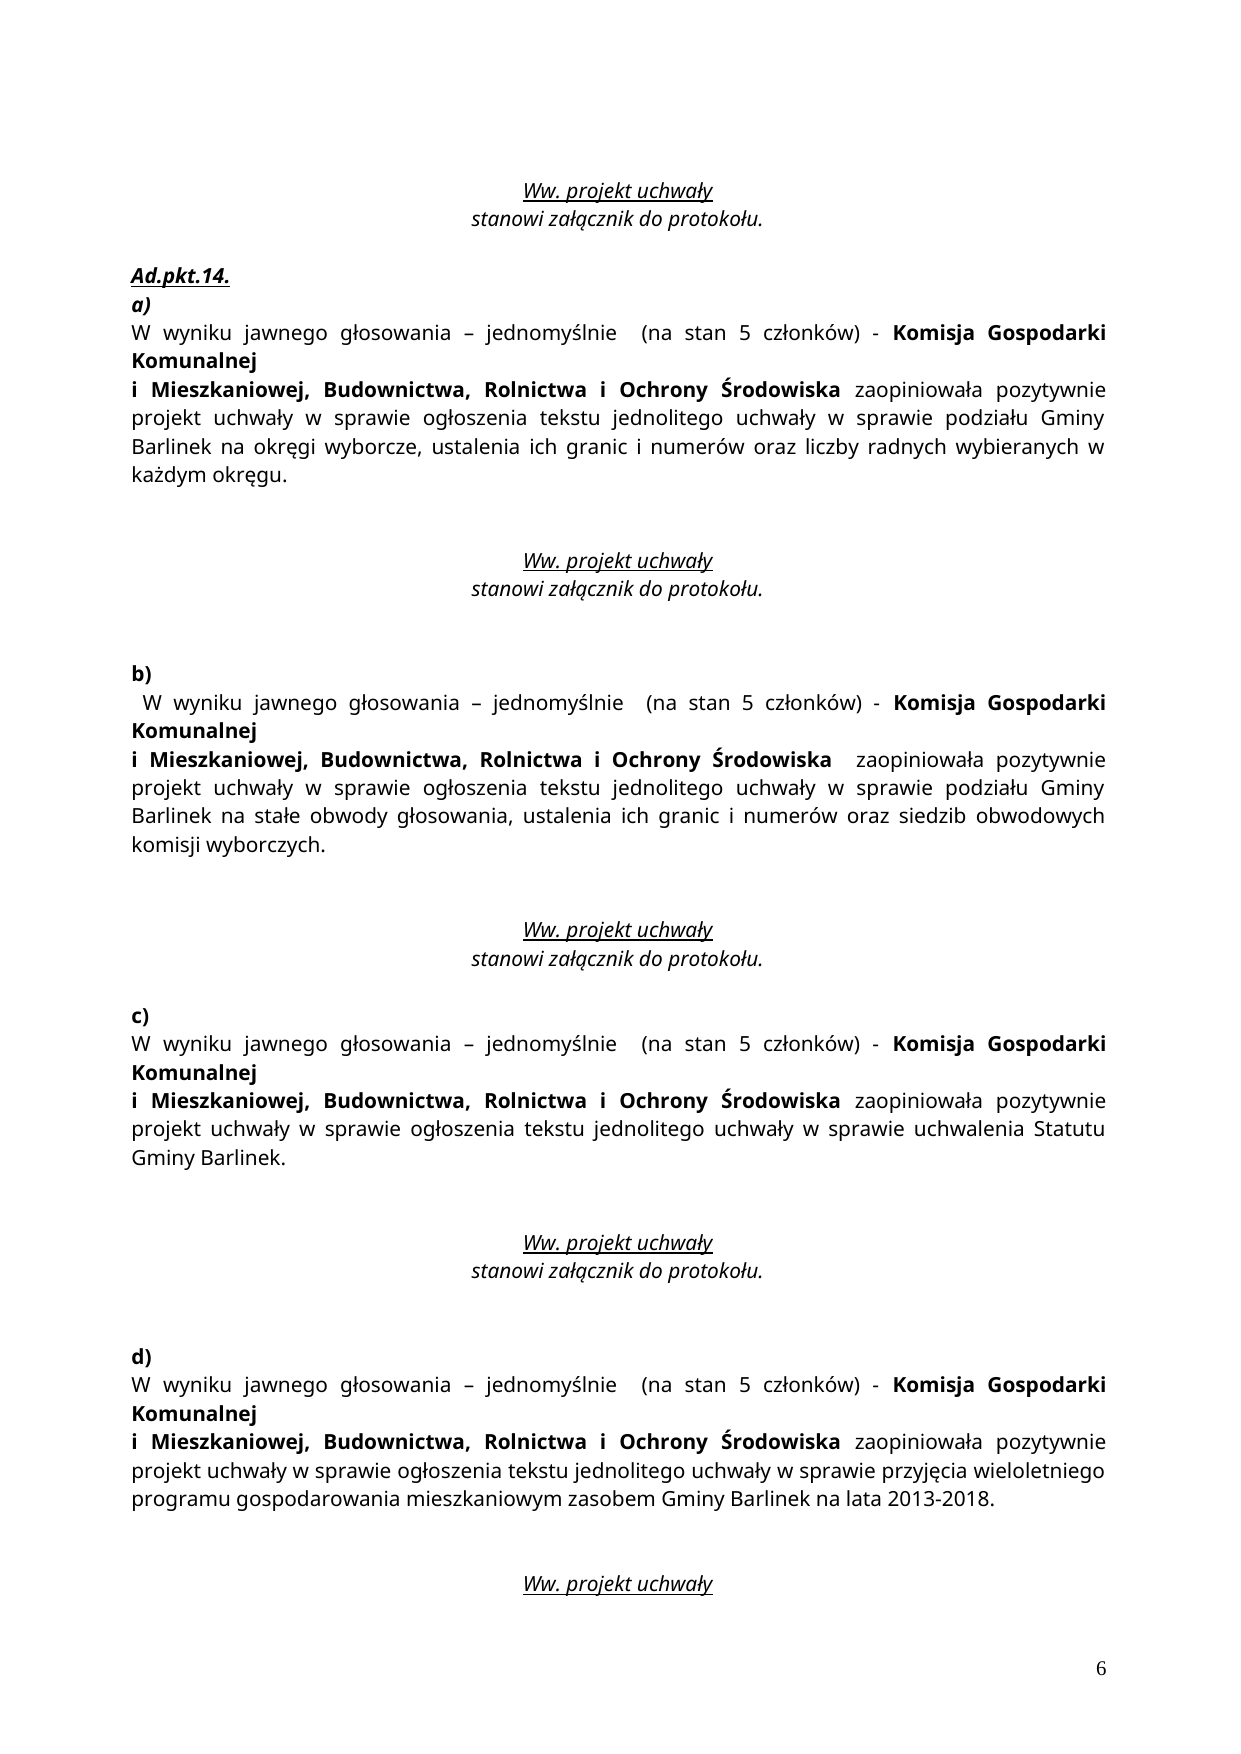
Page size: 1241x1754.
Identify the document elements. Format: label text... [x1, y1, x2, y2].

text W wyniku jawnego głosowania – jednomyślnie (na stan 5 członków) - Komisja Gospodarki Komunalnej i Mieszkaniowej, Budownictwa, Rolnictwa i Ochrony Środowiska zaopiniowała pozytywnie projekt uchwały w sprawie ogłoszenia tekstu jednolitego uchwały w sprawie przyjęcia wieloletniego programu gospodarowania mieszkaniowym zasobem Gminy Barlinek na lata 2013-2018. [131, 1370, 1106, 1513]
text stanowi załącznik do protokołu. [131, 1257, 1106, 1285]
text a) [131, 290, 1106, 318]
text stanowi załącznik do protokołu. [131, 574, 1106, 603]
text W wyniku jawnego głosowania – jednomyślnie (na stan 5 członków) - Komisja Gospodarki Komunalnej i Mieszkaniowej, Budownictwa, Rolnictwa i Ochrony Środowiska zaopiniowała pozytywnie projekt uchwały w sprawie ogłoszenia tekstu jednolitego uchwały w sprawie podziału Gminy Barlinek na okręgi wyborcze, ustalenia ich granic i numerów oraz liczby radnych wybieranych w każdym okręgu. [131, 318, 1106, 489]
text b) [131, 659, 1106, 688]
text stanowi załącznik do protokołu. [131, 204, 1106, 233]
text Ad.pkt.14. [131, 261, 1106, 290]
text W wyniku jawnego głosowania – jednomyślnie (na stan 5 członków) - Komisja Gospodarki Komunalnej i Mieszkaniowej, Budownictwa, Rolnictwa i Ochrony Środowiska zaopiniowała pozytywnie projekt uchwały w sprawie ogłoszenia tekstu jednolitego uchwały w sprawie podziału Gminy Barlinek na stałe obwody głosowania, ustalenia ich granic i numerów oraz siedzib obwodowych komisji wyborczych. [131, 688, 1106, 858]
text stanowi załącznik do protokołu. [131, 944, 1106, 972]
text Ww. projekt uchwały [131, 915, 1106, 944]
text c) [131, 1001, 1106, 1029]
text W wyniku jawnego głosowania – jednomyślnie (na stan 5 członków) - Komisja Gospodarki Komunalnej i Mieszkaniowej, Budownictwa, Rolnictwa i Ochrony Środowiska zaopiniowała pozytywnie projekt uchwały w sprawie ogłoszenia tekstu jednolitego uchwały w sprawie uchwalenia Statutu Gminy Barlinek. [131, 1029, 1106, 1171]
text Ww. projekt uchwały [131, 1228, 1106, 1257]
text d) [131, 1342, 1106, 1370]
text Ww. projekt uchwały [131, 1569, 1106, 1598]
text Ww. projekt uchwały [131, 546, 1106, 574]
text Ww. projekt uchwały [131, 176, 1106, 204]
